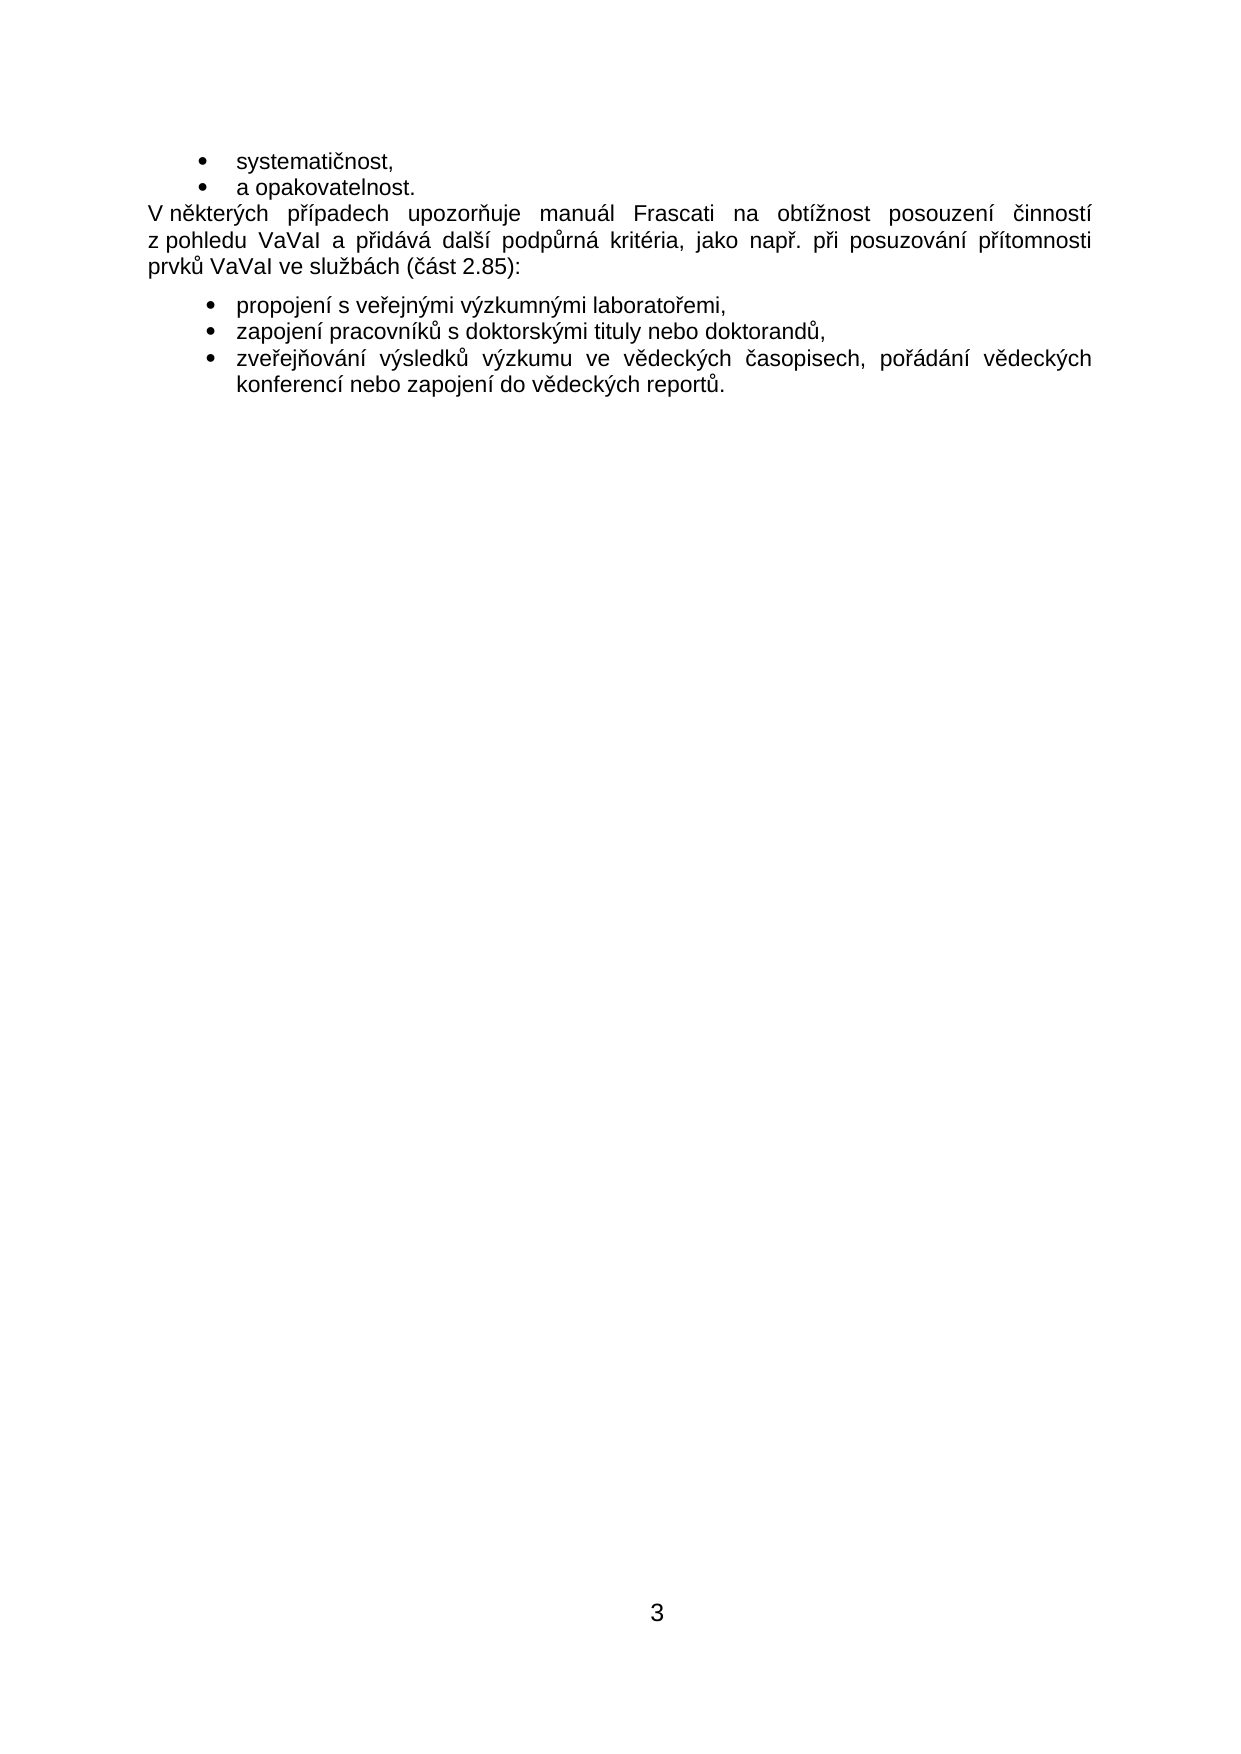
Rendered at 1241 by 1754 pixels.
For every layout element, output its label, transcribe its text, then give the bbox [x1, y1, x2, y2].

list systematičnost, [198, 148, 1093, 174]
list a opakovatelnost. [198, 174, 1093, 200]
list propojení s veřejnými výzkumnými laboratořemi, [207, 292, 1093, 318]
text V některých případech upozorňuje manuál Frascati na obtížnost posouzení činností z pohledu VaVaI a přidává další podpůrná kritéria, jako např. při posuzování přítomnosti prvků VaVaI ve službách (část 2.85): [148, 200, 1093, 279]
list zveřejňování výsledků výzkumu ve vědeckých časopisech, pořádání vědeckých konferencí nebo zapojení do vědeckých reportů. [207, 344, 1093, 397]
list zapojení pracovníků s doktorskými tituly nebo doktorandů, [207, 318, 1093, 344]
